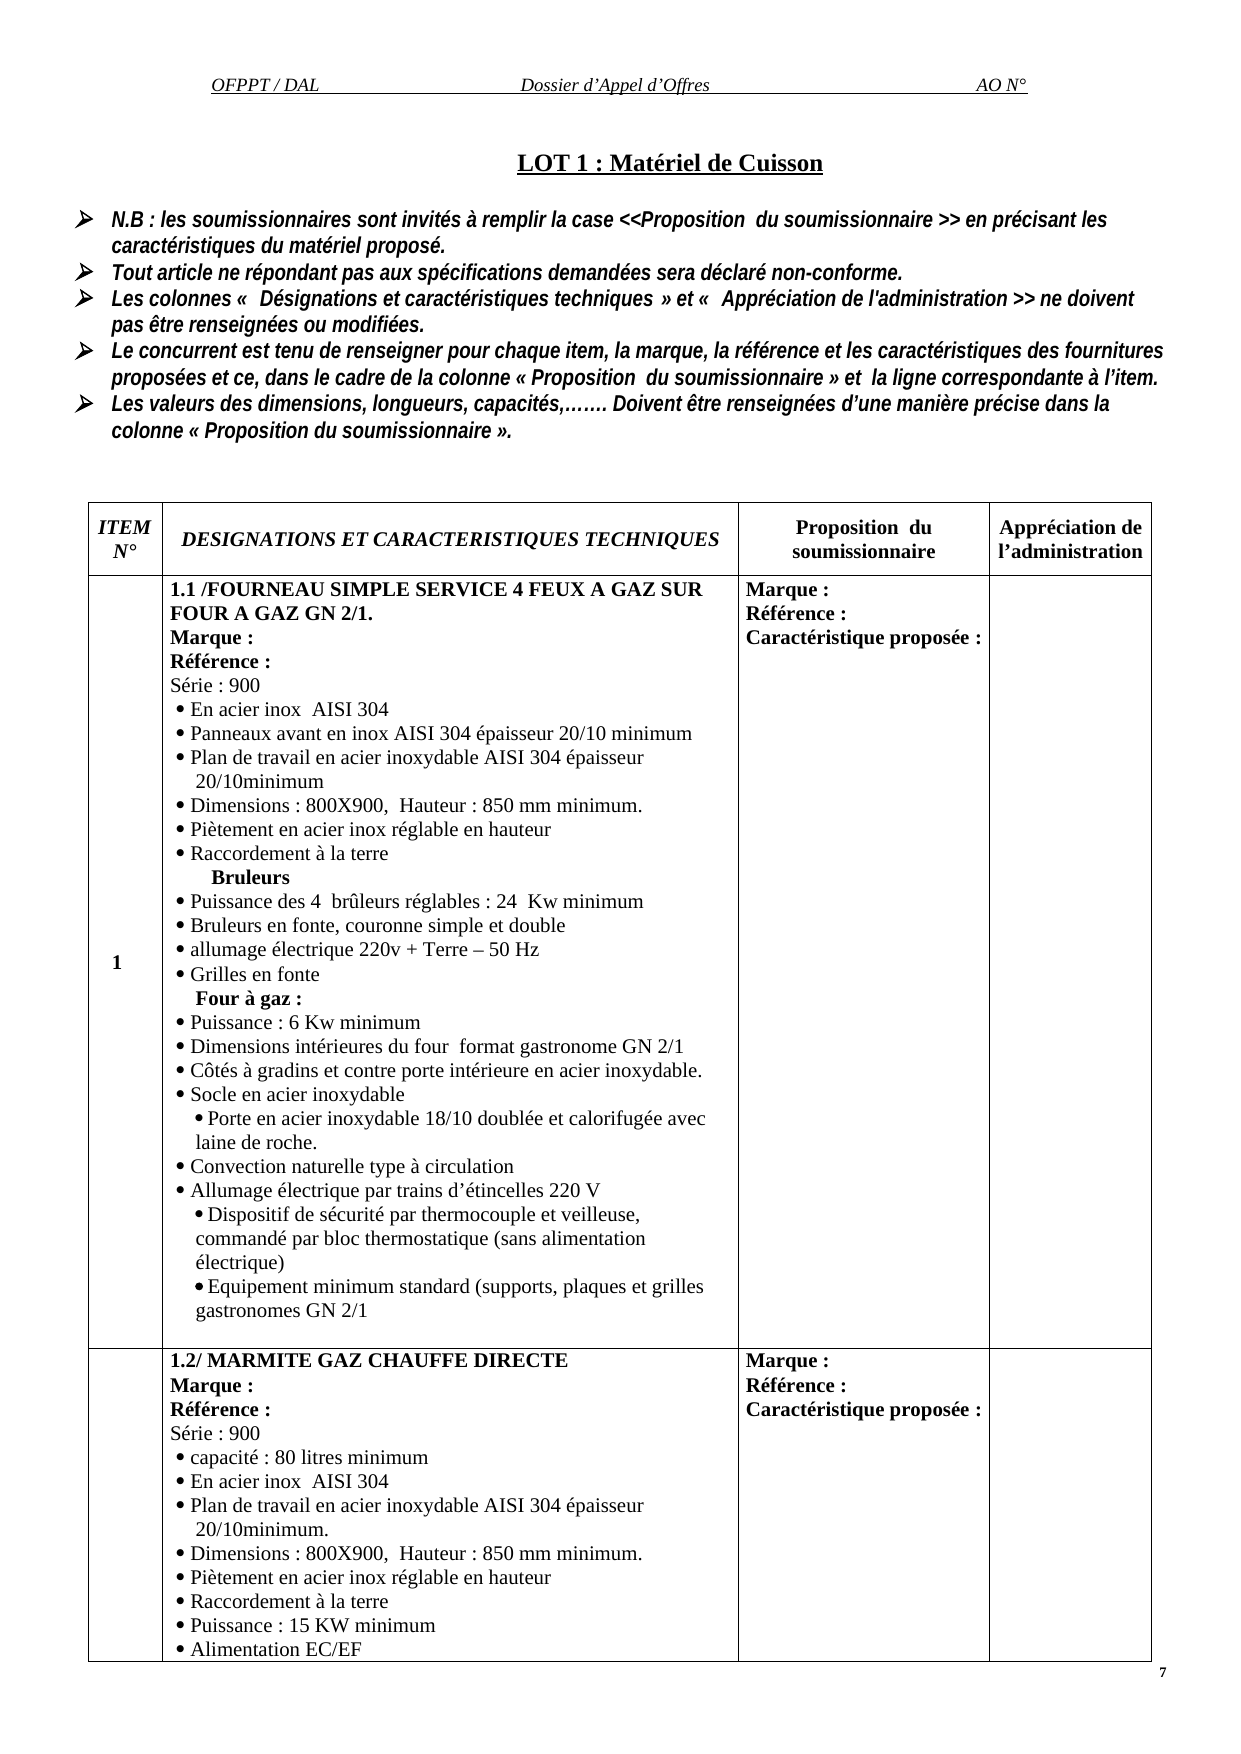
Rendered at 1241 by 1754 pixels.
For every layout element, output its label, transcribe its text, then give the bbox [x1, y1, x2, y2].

table_header Appréciation de l’administration [990, 503, 1151, 575]
table_cell 1.1 /FOURNEAU SIMPLE SERVICE 4 FEUX A GAZ SUR FOUR A GAZ GN 2/1. Marque : Référence : Série : 900 En acier inox AISI 304 Panneaux avant en inox AISI 304 épaisseur 20/10 minimum Plan de travail en acier inoxydable AISI 304 épaisseur 20/10minimum Dimensions : 800X900, Hauteur : 850 mm minimum. Piètement en acier inox réglable en hauteur Raccordement à la terre Bruleurs Puissance des 4 brûleurs réglables : 24 Kw minimum Bruleurs en fonte, couronne simple et double allumage électrique 220v + Terre – 50 Hz Grilles en fonte Four à gaz : Puissance : 6 Kw minimum Dimensions intérieures du four format gastronome GN 2/1 Côtés à gradins et contre porte intérieure en acier inoxydable. Socle en acier inoxydable Porte en acier inoxydable 18/10 doublée et calorifugée avec laine de roche. Convection naturelle type à circulation Allumage électrique par trains d’étincelles 220 V Dispositif de sécurité par thermocouple et veilleuse, commandé par bloc thermostatique (sans alimentation électrique) Equipement minimum standard (supports, plaques et grilles gastronomes GN 2/1 [163, 576, 738, 1347]
table_cell [990, 576, 1151, 1347]
table_cell [89, 1349, 162, 1661]
table_cell [990, 1349, 1151, 1661]
list Les valeurs des dimensions, longueurs, capacités,……. Doivent être renseignées d’une manière précise dans la colonne « Proposition du soumissionnaire ». [74, 390, 1166, 443]
table_header Proposition du soumissionnaire [739, 503, 989, 575]
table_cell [739, 1349, 989, 1661]
list Les colonnes « Désignations et caractéristiques techniques » et « Appréciation de l'administration >> ne doivent pas être renseignées ou modifiées. [74, 285, 1166, 337]
table_header ITEM N° [89, 503, 162, 575]
list Tout article ne répondant pas aux spécifications demandées sera déclaré non-conforme. [74, 258, 1166, 285]
list Le concurrent est tenu de renseigner pour chaque item, la marque, la référence et les caractéristiques des fournitures proposées et ce, dans le cadre de la colonne « Proposition du soumissionnaire » et la ligne correspondante à l’item. [74, 337, 1166, 390]
table_header DESIGNATIONS ET CARACTERISTIQUES TECHNIQUES [163, 503, 738, 575]
list N.B : les soumissionnaires sont invités à remplir la case <<Proposition du soumissionnaire >> en précisant les caractéristiques du matériel proposé. [74, 206, 1166, 258]
table_cell Marque : Référence : Caractéristique proposée : [739, 576, 989, 1347]
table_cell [163, 1349, 738, 1661]
table_cell 1 [89, 576, 162, 1347]
text LOT 1 : Matériel de Cuisson [517, 148, 1166, 177]
